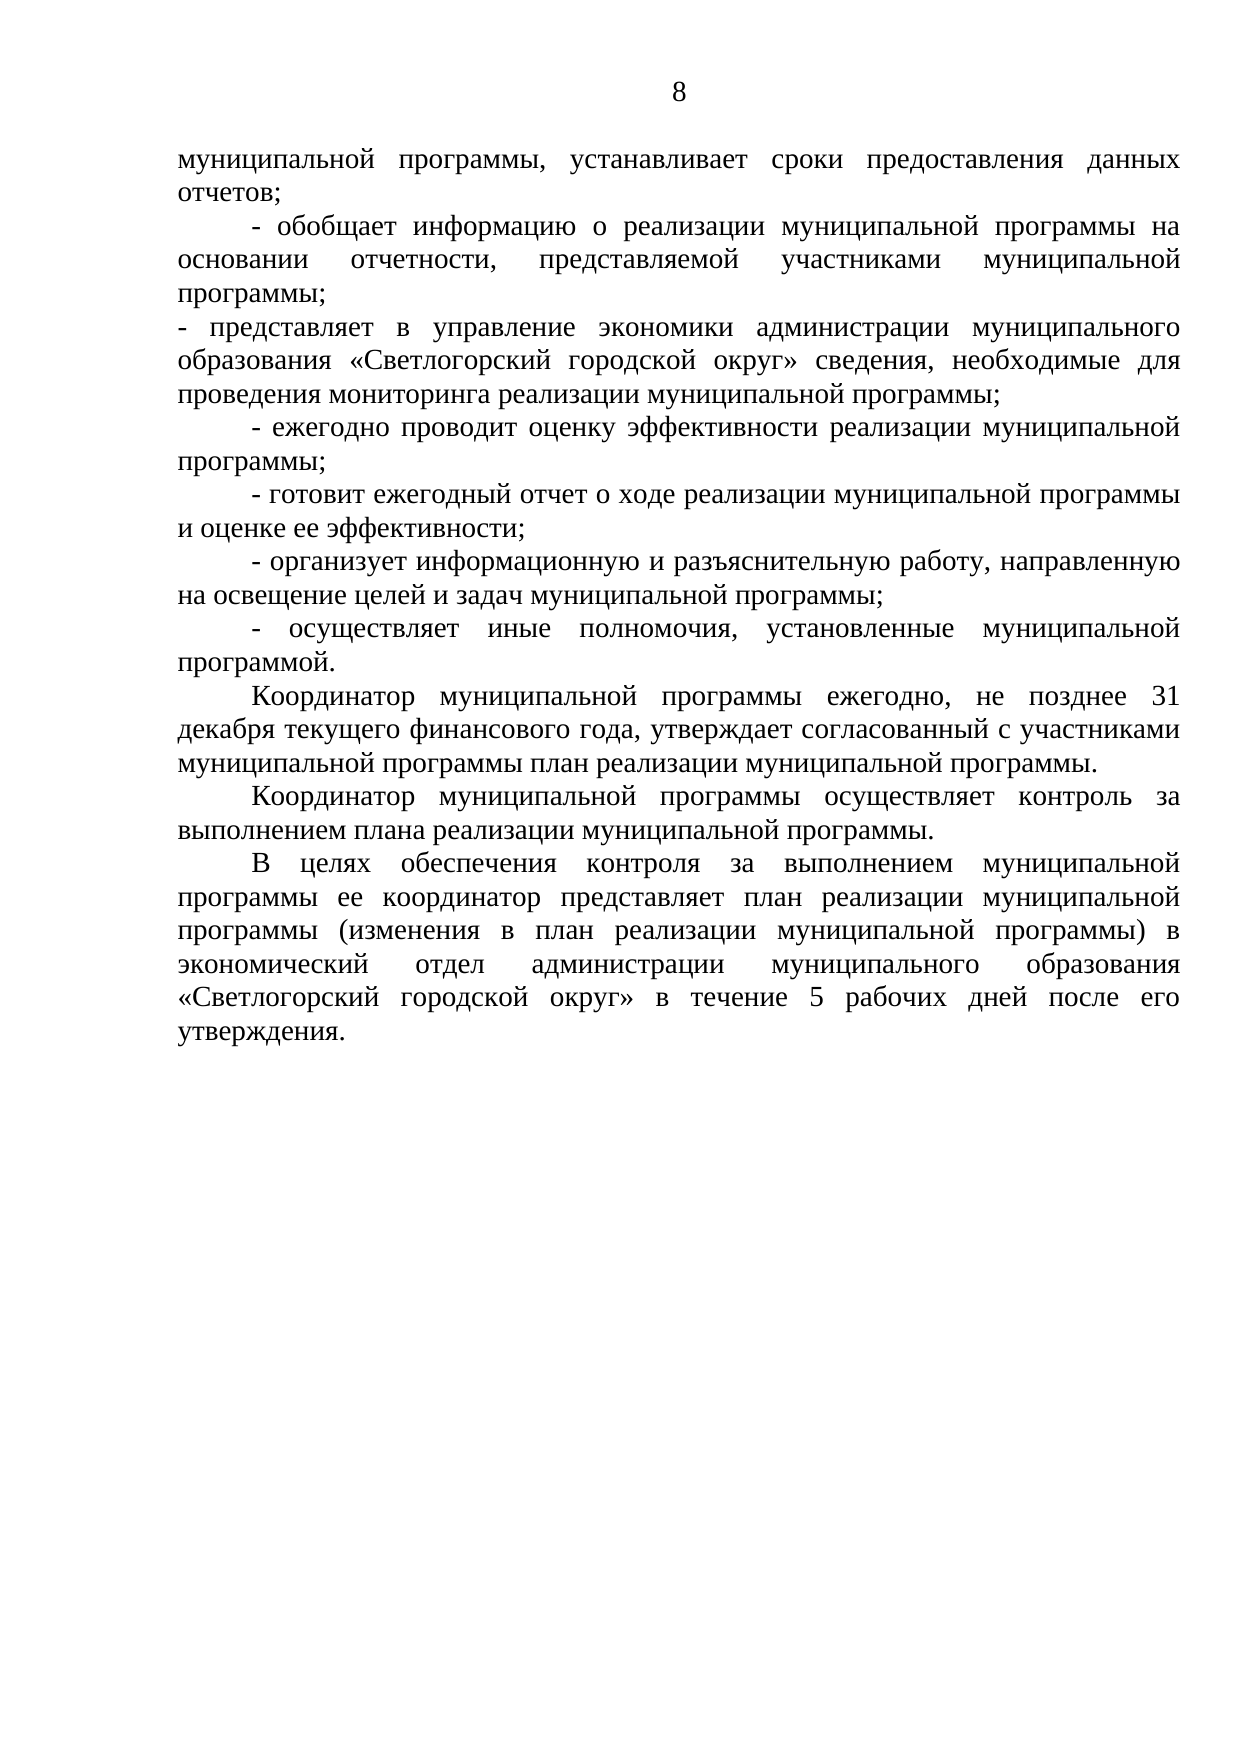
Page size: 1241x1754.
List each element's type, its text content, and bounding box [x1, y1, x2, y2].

text В целях обеспечения контроля за выполнением муниципальной программы ее координатор представляет план реализации муниципальной программы (изменения в план реализации муниципальной программы) в экономический отдел администрации муниципального образования «Светлогорский городской округ» в течение 5 рабочих дней после его утверждения. [177, 845, 1181, 1047]
text - осуществляет иные полномочия, установленные муниципальной программой. [177, 611, 1181, 678]
text Координатор муниципальной программы осуществляет контроль за выполнением плана реализации муниципальной программы. [177, 778, 1181, 845]
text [177, 141, 1181, 208]
text - обобщает информацию о реализации муниципальной программы на основании отчетности, представляемой участниками муниципальной программы; [177, 208, 1181, 309]
text - готовит ежегодный отчет о ходе реализации муниципальной программы и оценке ее эффективности; [177, 476, 1181, 543]
text Координатор муниципальной программы ежегодно, не позднее 31 декабря текущего финансового года, утверждает согласованный с участниками муниципальной программы план реализации муниципальной программы. [177, 678, 1181, 778]
text - представляет в управление экономики администрации муниципального образования «Светлогорский городской округ» сведения, необходимые для проведения мониторинга реализации муниципальной программы; [177, 309, 1181, 409]
text - организует информационную и разъяснительную работу, направленную на освещение целей и задач муниципальной программы; [177, 543, 1181, 611]
text - ежегодно проводит оценку эффективности реализации муниципальной программы; [177, 409, 1181, 476]
